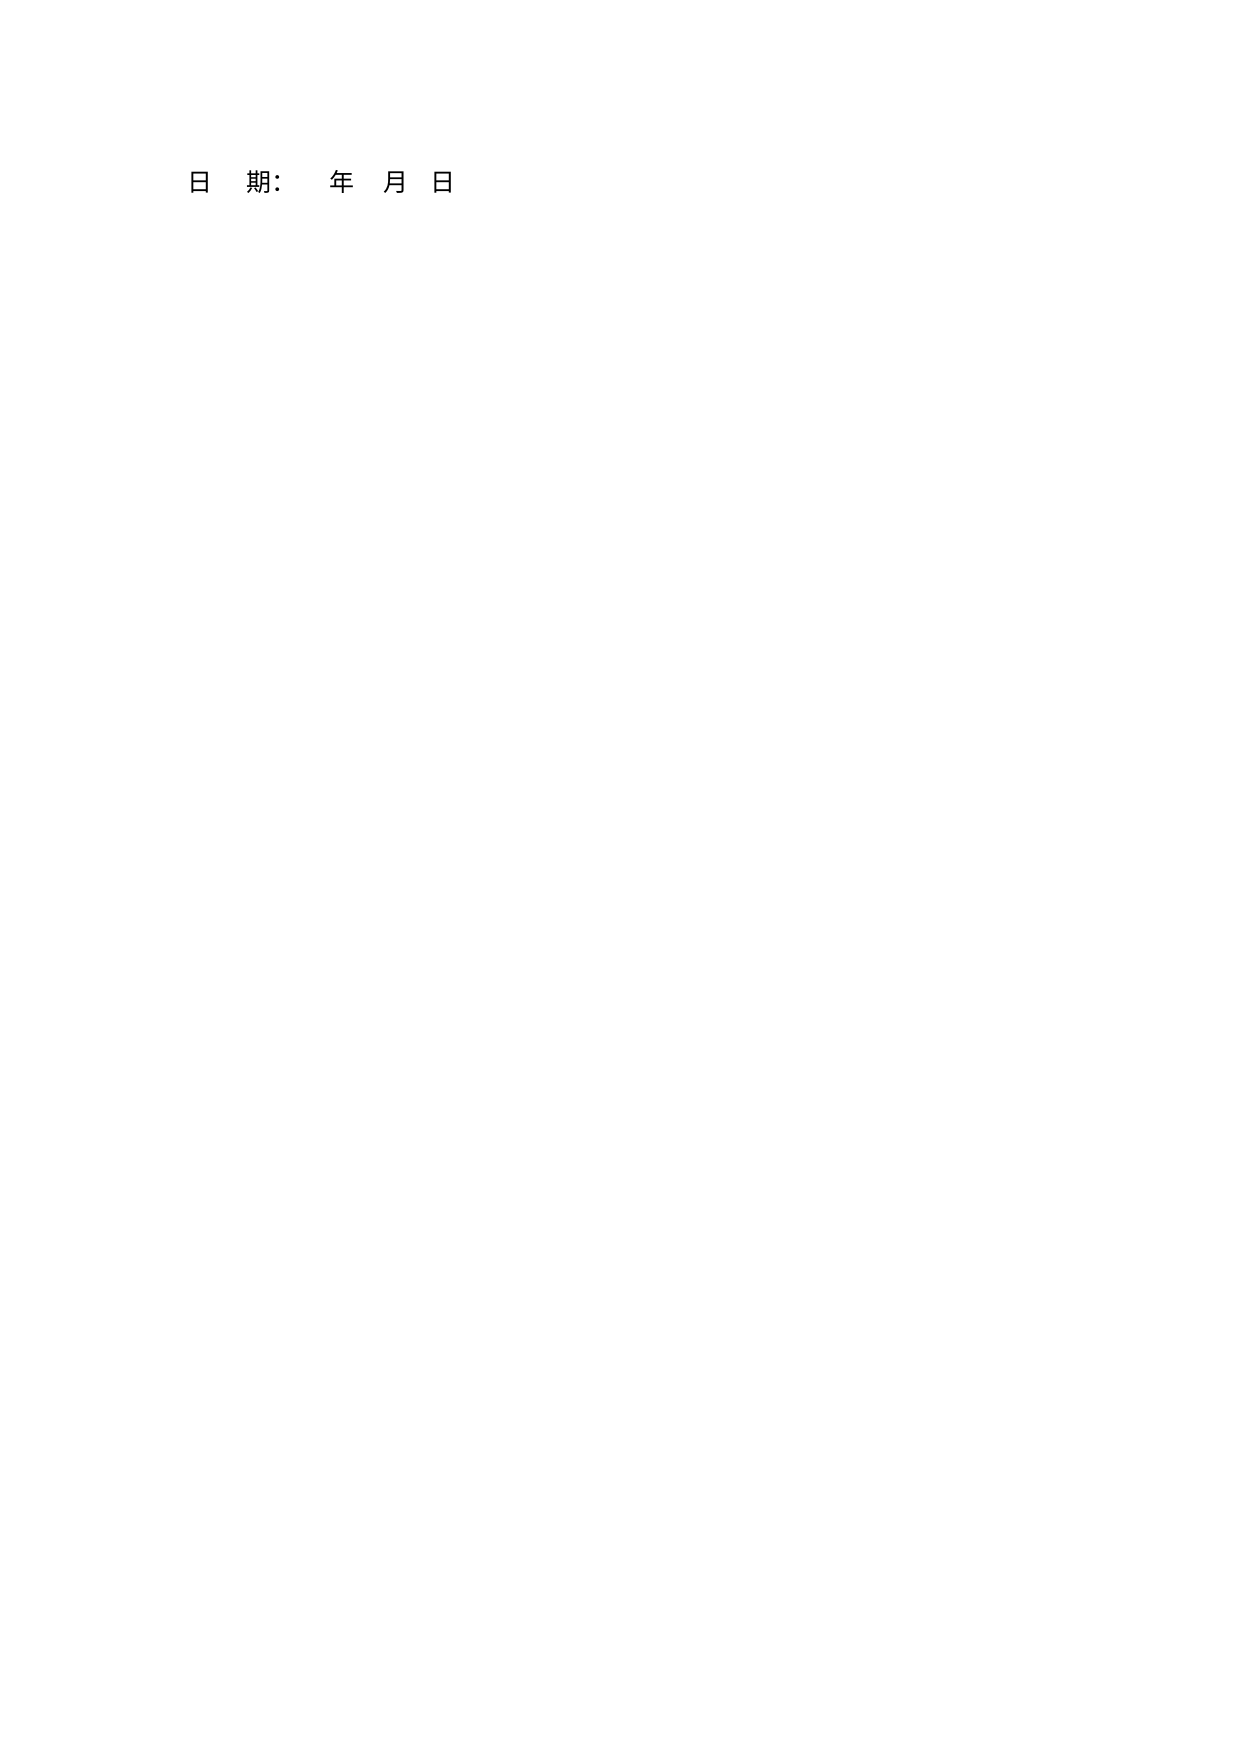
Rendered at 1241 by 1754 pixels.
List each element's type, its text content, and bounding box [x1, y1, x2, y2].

text 日 期： 年 月 日 [187, 162, 1053, 198]
